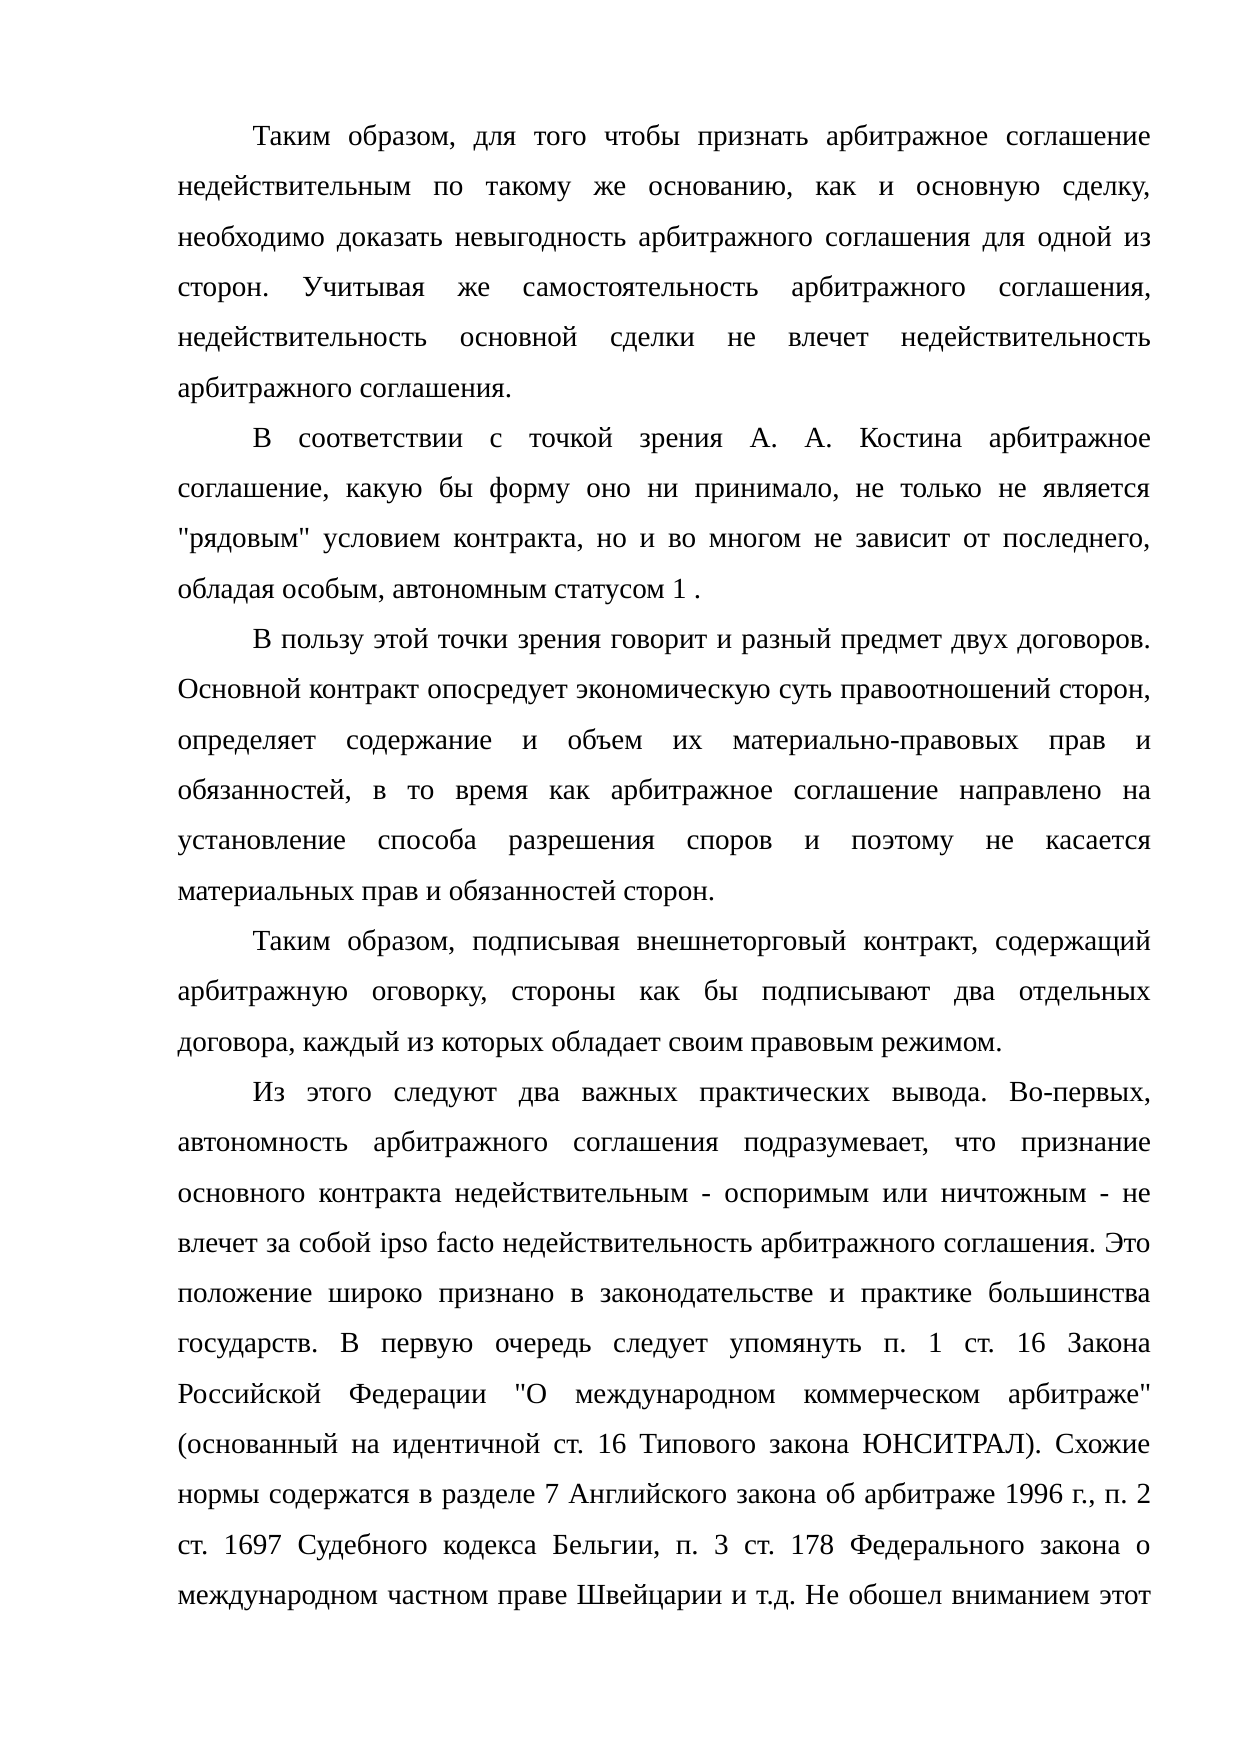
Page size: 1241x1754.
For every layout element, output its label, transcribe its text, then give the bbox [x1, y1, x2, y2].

text В пользу этой точки зрения говорит и разный предмет двух договоров. Основной контракт опосредует экономическую суть правоотношений сторон, определяет содержание и объем их материально-правовых прав и обязанностей, в то время как арбитражное соглашение направлено на установление способа разрешения споров и поэтому не касается материальных прав и обязанностей сторон. [177, 621, 1152, 906]
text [177, 1074, 1152, 1611]
text Таким образом, подписывая внешнеторговый контракт, содержащий арбитражную оговорку, стороны как бы подписывают два отдельных договора, каждый из которых обладает своим правовым режимом. [177, 923, 1152, 1057]
text Таким образом, для того чтобы признать арбитражное соглашение недействительным по такому же основанию, как и основную сделку, необходимо доказать невыгодность арбитражного соглашения для одной из сторон. Учитывая же самостоятельность арбитражного соглашения, недействительность основной сделки не влечет недействительность арбитражного соглашения. [177, 118, 1152, 403]
text В соответствии с точкой зрения А. А. Костина арбитражное соглашение, какую бы форму оно ни принимало, не только не является "рядовым" условием контракта, но и во многом не зависит от последнего, обладая особым, автономным статусом 1 . [177, 420, 1152, 604]
